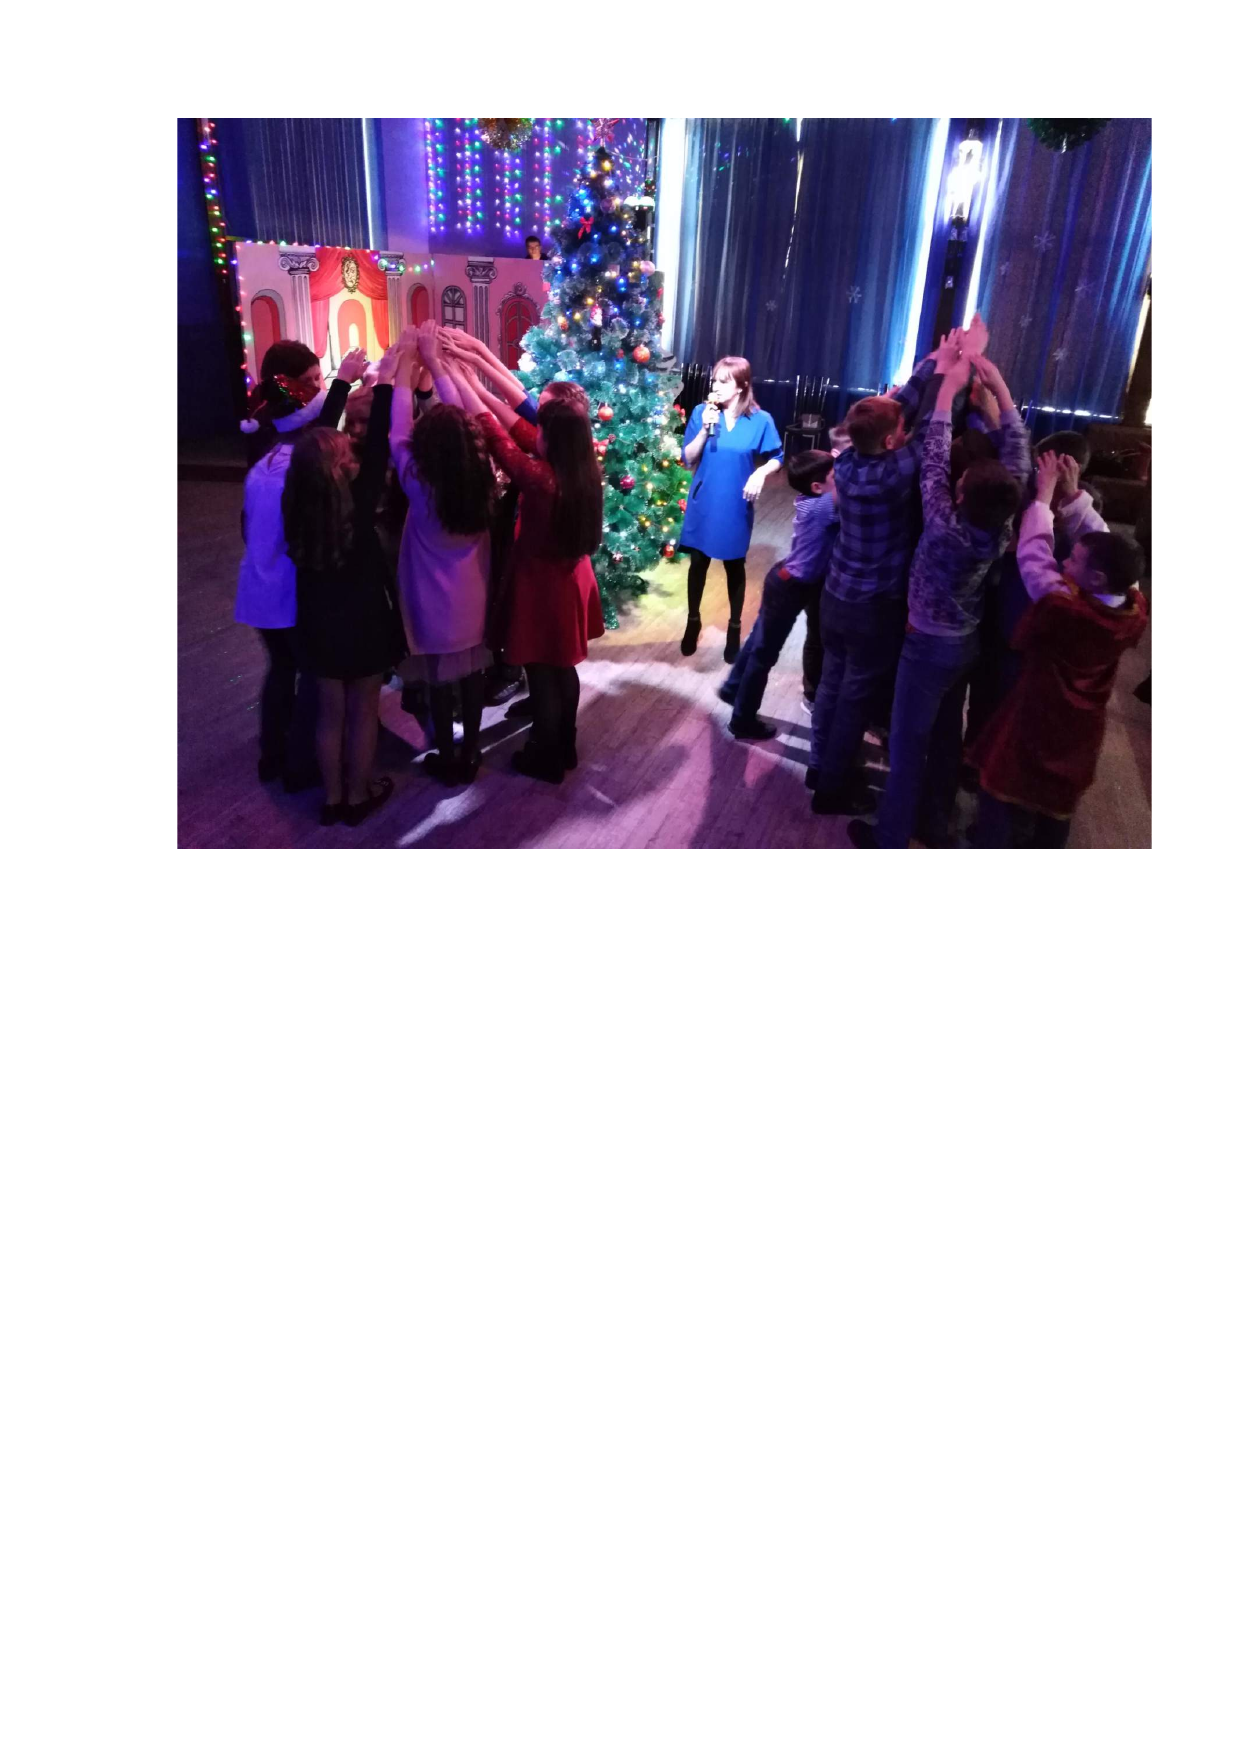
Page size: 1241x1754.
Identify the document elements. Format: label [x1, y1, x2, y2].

picture [177, 118, 1152, 849]
